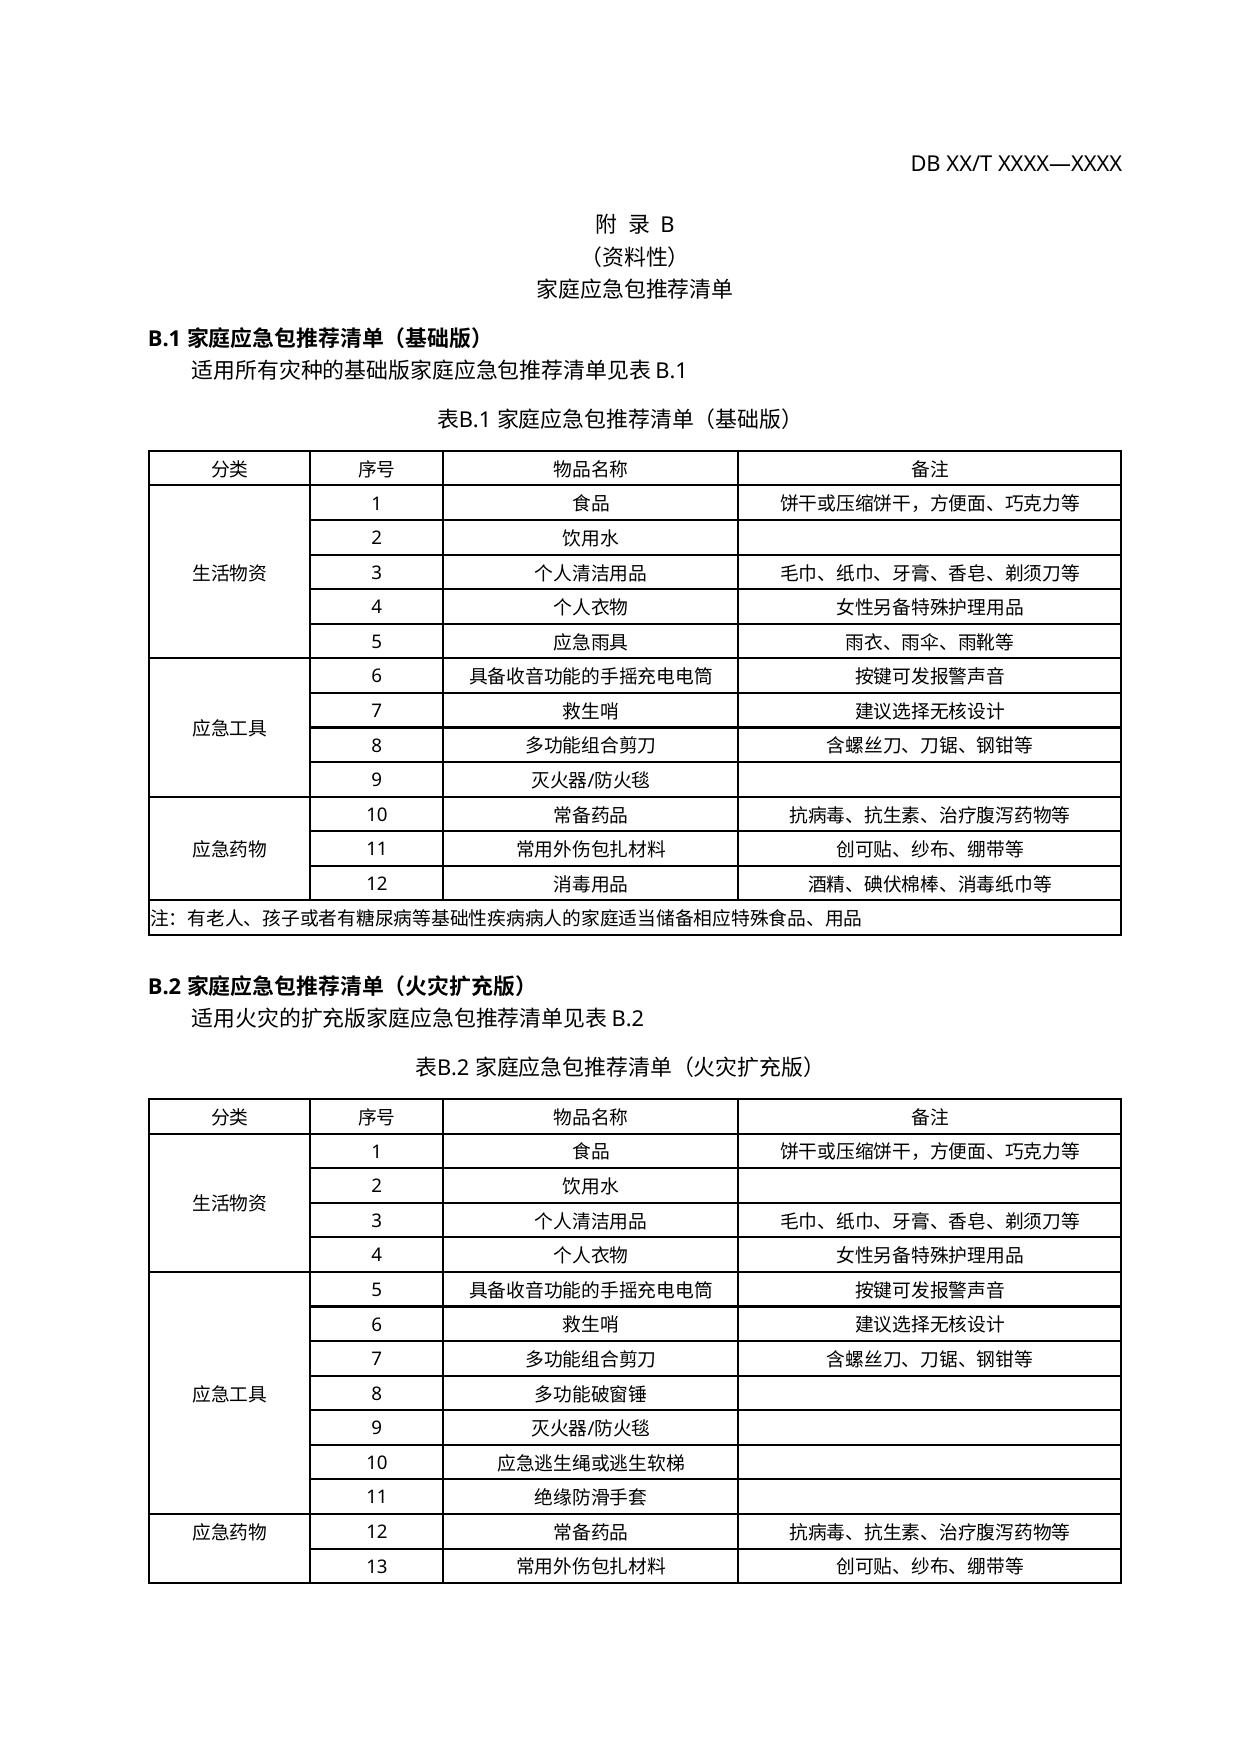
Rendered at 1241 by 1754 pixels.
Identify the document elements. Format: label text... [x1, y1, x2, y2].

table_cell 11 [311, 1480, 442, 1513]
table_cell [739, 1377, 1120, 1409]
table_cell 6 [311, 1308, 442, 1340]
table_cell 12 [311, 867, 442, 899]
table_cell 应急逃生绳或逃生软梯 [444, 1446, 737, 1478]
table_header 备注 [739, 452, 1120, 484]
table_cell 5 [311, 625, 442, 657]
table_cell 1 [311, 1135, 442, 1167]
table_cell [739, 1169, 1120, 1202]
text 家庭应急包推荐清单（火灾扩充版） [148, 1050, 1122, 1082]
table_cell 女性另备特殊护理用品 [739, 1238, 1120, 1271]
text B.1 家庭应急包推荐清单（基础版） [148, 321, 1122, 353]
table_cell 饼干或压缩饼干，方便面、巧克力等 [739, 1135, 1120, 1167]
text 家庭应急包推荐清单（基础版） [148, 402, 1122, 433]
table_cell 具备收音功能的手摇充电电筒 [444, 1273, 737, 1305]
table_cell [739, 763, 1120, 796]
table_cell [739, 1446, 1120, 1478]
text 适用所有灾种的基础版家庭应急包推荐清单见表B.1 [148, 353, 1122, 386]
table_cell 饼干或压缩饼干，方便面、巧克力等 [739, 486, 1120, 519]
table_cell 个人清洁用品 [444, 556, 737, 588]
table_cell 按键可发报警声音 [739, 1273, 1120, 1305]
table_cell 10 [311, 1446, 442, 1478]
table_cell 4 [311, 1238, 442, 1271]
table_cell 毛巾、纸巾、牙膏、香皂、剃须刀等 [739, 556, 1120, 588]
table_cell 生活物资 [150, 1135, 309, 1271]
table_cell 抗病毒、抗生素、治疗腹泻药物等 [739, 1515, 1120, 1547]
table_cell 2 [311, 521, 442, 553]
table_cell 含螺丝刀、刀锯、钢钳等 [739, 729, 1120, 761]
table_cell 含螺丝刀、刀锯、钢钳等 [739, 1342, 1120, 1374]
table_cell 常备药品 [444, 1515, 737, 1547]
table_cell 救生哨 [444, 694, 737, 726]
table_cell 消毒用品 [444, 867, 737, 899]
text 适用火灾的扩充版家庭应急包推荐清单见表B.2 [148, 1001, 1122, 1033]
table_cell 多功能组合剪刀 [444, 1342, 737, 1374]
table_cell 9 [311, 763, 442, 796]
table_cell 5 [311, 1273, 442, 1305]
table_cell 8 [311, 729, 442, 761]
table_cell 11 [311, 832, 442, 865]
table_cell [739, 1480, 1120, 1513]
table_cell 多功能组合剪刀 [444, 729, 737, 761]
table_cell 应急药物 [150, 798, 309, 899]
table_cell 雨衣、雨伞、雨靴等 [739, 625, 1120, 657]
table_cell 救生哨 [444, 1308, 737, 1340]
table_cell 个人衣物 [444, 1238, 737, 1271]
table_cell 按键可发报警声音 [739, 659, 1120, 692]
table_cell 常用外伤包扎材料 [444, 832, 737, 865]
table_cell 创可贴、纱布、绷带等 [739, 1550, 1120, 1582]
table_cell 应急雨具 [444, 625, 737, 657]
table_header 序号 [311, 452, 442, 484]
table_cell 13 [311, 1550, 442, 1582]
table_header 序号 [311, 1100, 442, 1132]
table_header 备注 [739, 1100, 1120, 1132]
table_cell 12 [311, 1515, 442, 1547]
table_cell 建议选择无核设计 [739, 694, 1120, 726]
table_cell 常用外伤包扎材料 [444, 1550, 737, 1582]
text （资料性） 家庭应急包推荐清单 [148, 207, 1122, 304]
table_cell 常备药品 [444, 798, 737, 830]
table_cell 食品 [444, 1135, 737, 1167]
table_cell 注：有老人、孩子或者有糖尿病等基础性疾病病人的家庭适当储备相应特殊食品、用品 [150, 901, 1120, 934]
table_cell 4 [311, 590, 442, 623]
table_cell [739, 521, 1120, 553]
table_cell 建议选择无核设计 [739, 1308, 1120, 1340]
table_cell 女性另备特殊护理用品 [739, 590, 1120, 623]
table_cell 7 [311, 694, 442, 726]
table_cell 多功能破窗锤 [444, 1377, 737, 1409]
table_cell 具备收音功能的手摇充电电筒 [444, 659, 737, 692]
table_cell 7 [311, 1342, 442, 1374]
table_cell 应急药物 [150, 1515, 309, 1582]
table_cell 灭火器/防火毯 [444, 763, 737, 796]
table_cell 生活物资 [150, 486, 309, 657]
table_cell 3 [311, 556, 442, 588]
table_cell 饮用水 [444, 521, 737, 553]
table_cell 应急工具 [150, 659, 309, 796]
table_cell 毛巾、纸巾、牙膏、香皂、剃须刀等 [739, 1204, 1120, 1236]
table_header 物品名称 [444, 1100, 737, 1132]
table_header 物品名称 [444, 452, 737, 484]
table_cell 灭火器/防火毯 [444, 1411, 737, 1444]
table_cell 8 [311, 1377, 442, 1409]
table_header 分类 [150, 452, 309, 484]
table_cell 饮用水 [444, 1169, 737, 1202]
table_header 分类 [150, 1100, 309, 1132]
table_cell 2 [311, 1169, 442, 1202]
table_cell 6 [311, 659, 442, 692]
table_cell 1 [311, 486, 442, 519]
table_cell 创可贴、纱布、绷带等 [739, 832, 1120, 865]
text B.2 家庭应急包推荐清单（火灾扩充版） [148, 968, 1122, 1001]
table_cell 10 [311, 798, 442, 830]
table_cell 酒精、碘伏棉棒、消毒纸巾等 [739, 867, 1120, 899]
table_cell 3 [311, 1204, 442, 1236]
table_cell 食品 [444, 486, 737, 519]
table_cell 抗病毒、抗生素、治疗腹泻药物等 [739, 798, 1120, 830]
table_cell 9 [311, 1411, 442, 1444]
table_cell [739, 1411, 1120, 1444]
table_cell 个人衣物 [444, 590, 737, 623]
table_cell 应急工具 [150, 1273, 309, 1513]
table_cell 绝缘防滑手套 [444, 1480, 737, 1513]
table_cell 个人清洁用品 [444, 1204, 737, 1236]
